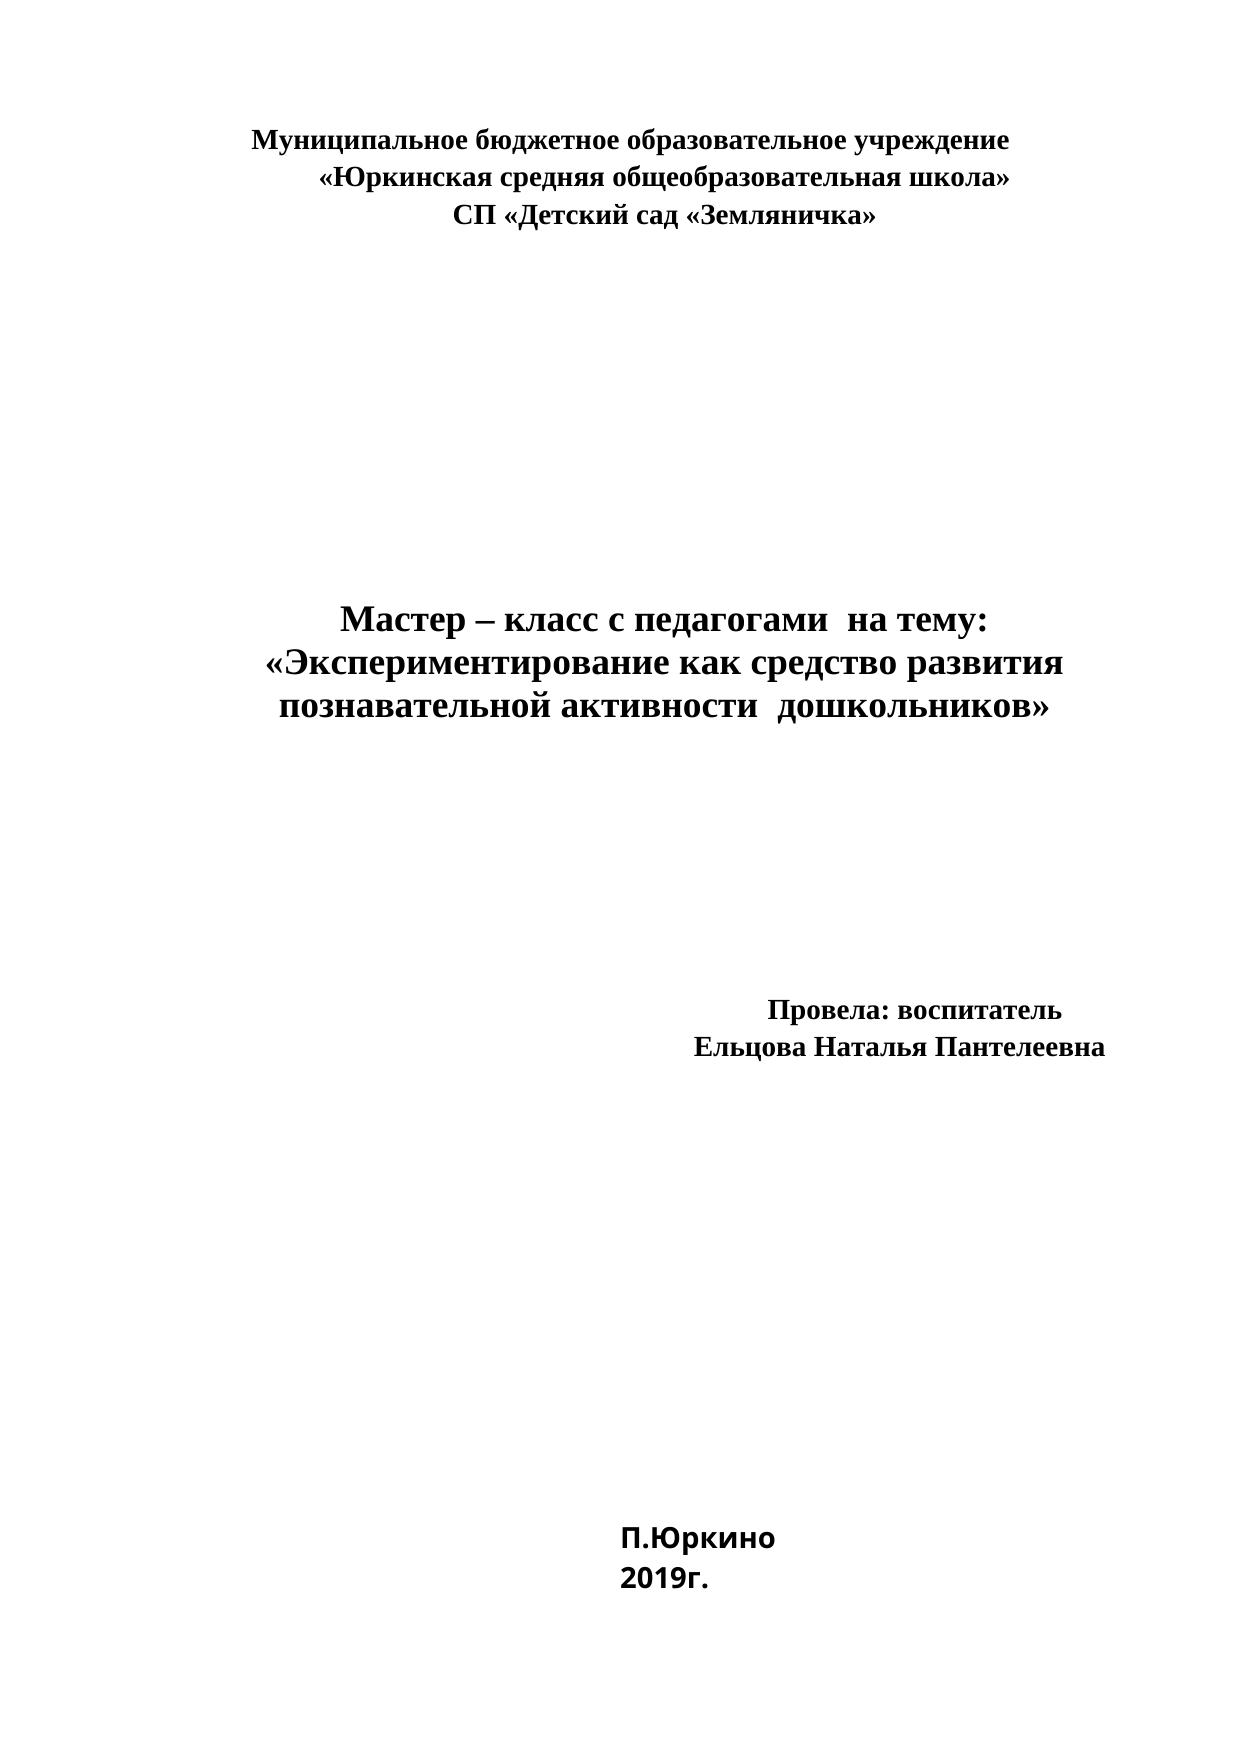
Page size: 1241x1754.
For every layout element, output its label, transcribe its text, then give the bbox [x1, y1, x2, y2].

text СП «Детский сад «Земляничка» [177, 193, 1152, 231]
text Муниципальное бюджетное образовательное учреждение [177, 118, 1152, 156]
text 2019г. [177, 1557, 1152, 1597]
text П.Юркино [546, 1517, 1152, 1557]
text Мастер – класс с педагогами на тему: «Экспериментирование как средство развития познавательной активности дошкольников» [177, 596, 1152, 726]
text «Юркинская средняя общеобразовательная школа» [177, 156, 1152, 193]
text Провела: воспитатель Ельцова Наталья Пантелеевна [693, 988, 1152, 1063]
